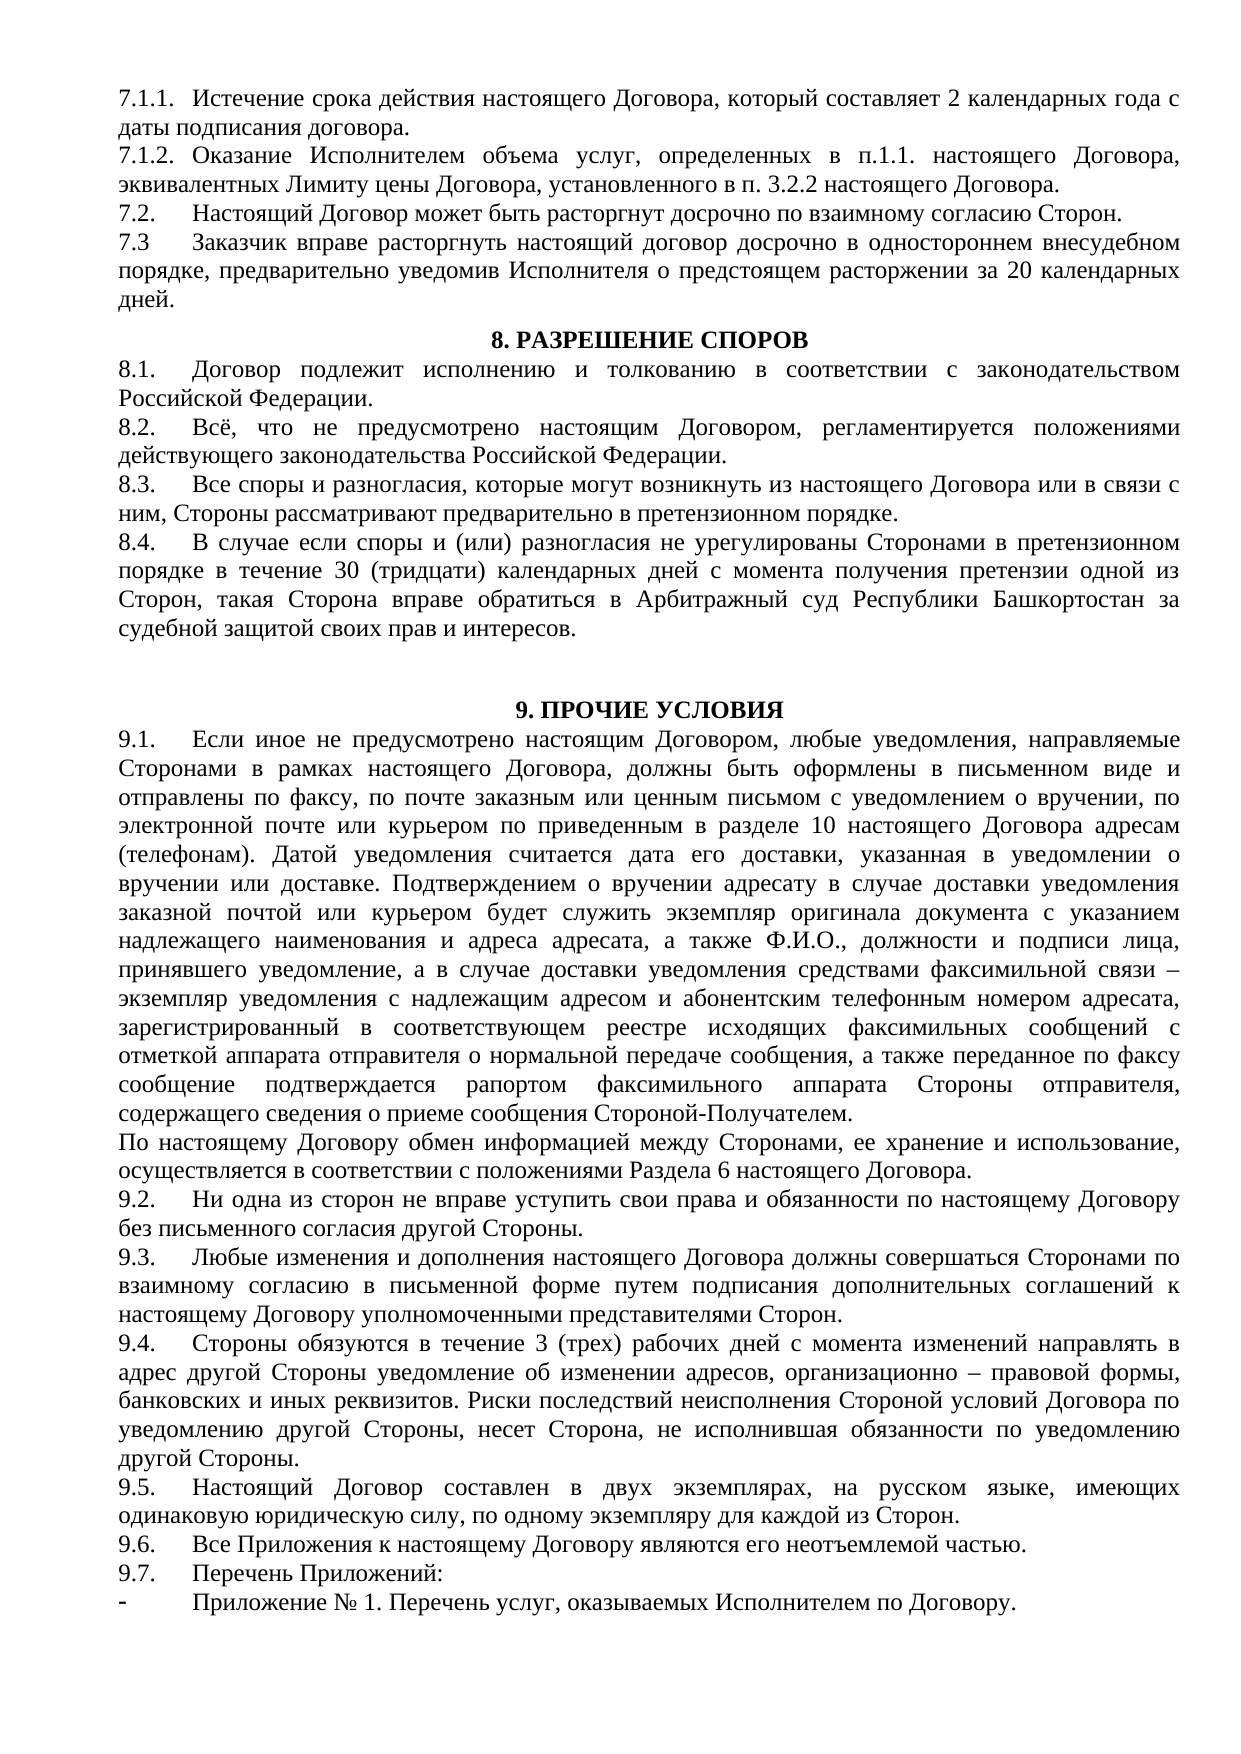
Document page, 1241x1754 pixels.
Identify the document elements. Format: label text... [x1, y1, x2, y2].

text 9.2. Ни одна из сторон не вправе уступить свои права и обязанности по настоящему Договору без письменного согласия другой Стороны. [118, 1184, 1181, 1242]
text 9.3. Любые изменения и дополнения настоящего Договора должны совершаться Сторонами по взаимному согласию в письменной форме путем подписания дополнительных соглашений к настоящему Договору уполномоченными представителями Сторон. [118, 1242, 1181, 1328]
text 9.6. Все Приложения к настоящему Договору являются его неотъемлемой частью. [118, 1529, 1181, 1558]
text 9.4. Стороны обязуются в течение 3 (трех) рабочих дней с момента изменений направлять в адрес другой Стороны уведомление об изменении адресов, организационно – правовой формы, банковских и иных реквизитов. Риски последствий неисполнения Стороной условий Договора по уведомлению другой Стороны, несет Сторона, не исполнившая обязанности по уведомлению другой Стороны. [118, 1328, 1181, 1472]
text 7.1.2. Оказание Исполнителем объема услуг, определенных в п.1.1. настоящего Договора, эквивалентных Лимиту цены Договора, установленного в п. 3.2.2 настоящего Договора. [118, 141, 1181, 198]
text 7.1.1. Истечение срока действия настоящего Договора, который составляет 2 календарных года с даты подписания договора. [118, 83, 1181, 141]
text 7.2. Настоящий Договор может быть расторгнут досрочно по взаимному согласию Сторон. [118, 198, 1181, 227]
list Приложение № 1. Перечень услуг, оказываемых Исполнителем по Договору. [118, 1587, 1181, 1616]
text 8.4. В случае если споры и (или) разногласия не урегулированы Сторонами в претензионном порядке в течение 30 (тридцати) календарных дней с момента получения претензии одной из Сторон, такая Сторона вправе обратиться в Арбитражный суд Республики Башкортостан за судебной защитой своих прав и интересов. [118, 527, 1181, 642]
text 9.7. Перечень Приложений: [118, 1558, 1181, 1587]
text 9. ПРОЧИЕ УСЛОВИЯ [118, 696, 1181, 724]
text 8.2. Всё, что не предусмотрено настоящим Договором, регламентируется положениями действующего законодательства Российской Федерации. [118, 412, 1181, 469]
text 8.1. Договор подлежит исполнению и толкованию в соответствии с законодательством Российской Федерации. [118, 354, 1181, 412]
text 8.3. Все споры и разногласия, которые могут возникнуть из настоящего Договора или в связи с ним, Стороны рассматривают предварительно в претензионном порядке. [118, 469, 1181, 527]
text 7.3 Заказчик вправе расторгнуть настоящий договор досрочно в одностороннем внесудебном порядке, предварительно уведомив Исполнителя о предстоящем расторжении за 20 календарных дней. [118, 227, 1181, 313]
text По настоящему Договору обмен информацией между Сторонами, ее хранение и использование, осуществляется в соответствии с положениями Раздела 6 настоящего Договора. [118, 1127, 1181, 1184]
text 8. РАЗРЕШЕНИЕ СПОРОВ [118, 326, 1181, 354]
text 9.5. Настоящий Договор составлен в двух экземплярах, на русском языке, имеющих одинаковую юридическую силу, по одному экземпляру для каждой из Сторон. [118, 1472, 1181, 1529]
text 9.1. Если иное не предусмотрено настоящим Договором, любые уведомления, направляемые Сторонами в рамках настоящего Договора, должны быть оформлены в письменном виде и отправлены по факсу, по почте заказным или ценным письмом с уведомлением о вручении, по электронной почте или курьером по приведенным в разделе 10 настоящего Договора адресам (телефонам). Датой уведомления считается дата его доставки, указанная в уведомлении о вручении или доставке. Подтверждением о вручении адресату в случае доставки уведомления заказной почтой или курьером будет служить экземпляр оригинала документа с указанием надлежащего наименования и адреса адресата, а также Ф.И.О., должности и подписи лица, принявшего уведомление, а в случае доставки уведомления средствами факсимильной связи – экземпляр уведомления с надлежащим адресом и абонентским телефонным номером адресата, зарегистрированный в соответствующем реестре исходящих факсимильных сообщений с отметкой аппарата отправителя о нормальной передаче сообщения, а также переданное по факсу сообщение подтверждается рапортом факсимильного аппарата Стороны отправителя, содержащего сведения о приеме сообщения Стороной-Получателем. [118, 724, 1181, 1127]
